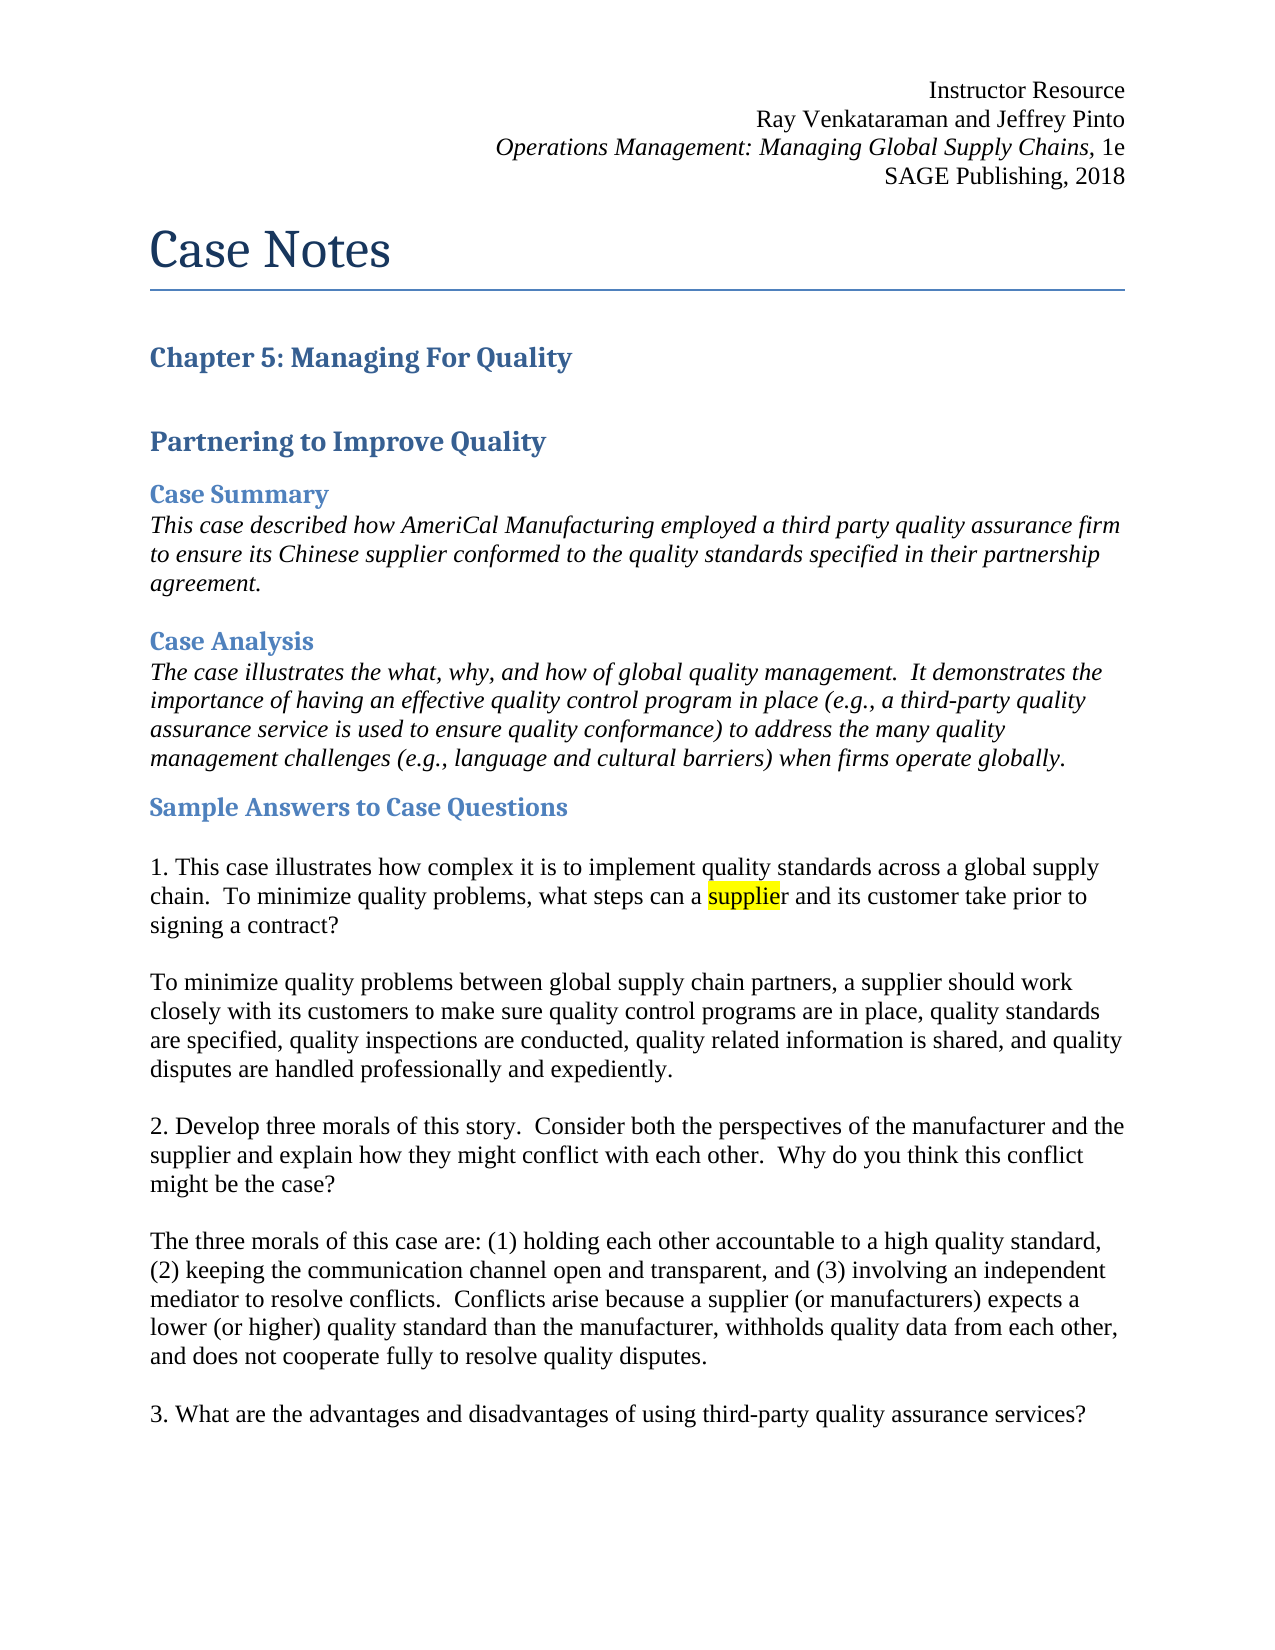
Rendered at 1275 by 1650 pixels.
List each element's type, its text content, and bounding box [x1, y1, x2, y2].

text The three morals of this case are: (1) holding each other accountable to a high quality standard, (2) keeping the communication channel open and transparent, and (3) involving an independent mediator to resolve conflicts. Conflicts arise because a supplier (or manufacturers) expects a lower (or higher) quality standard than the manufacturer, withholds quality data from each other, and does not cooperate fully to resolve quality disputes. [150, 1226, 1125, 1370]
subtitle Chapter 5: Managing For Quality [150, 341, 1125, 375]
title Case Notes [150, 219, 1125, 289]
subtitle Case Summary [150, 479, 1125, 511]
text 1. This case illustrates how complex it is to implement quality standards across a global supply chain. To minimize quality problems, what steps can a supplier and its customer take prior to signing a contract? [150, 852, 1125, 939]
subtitle Partnering to Improve Quality [150, 425, 1125, 458]
subtitle Sample Answers to Case Questions [150, 792, 1125, 824]
text 2. Develop three morals of this story. Consider both the perspectives of the manufacturer and the supplier and explain how they might conflict with each other. Why do you think this conflict might be the case? [150, 1111, 1125, 1197]
text This case described how AmeriCal Manufacturing employed a third party quality assurance firm to ensure its Chinese supplier conformed to the quality standards specified in their partnership agreement. [150, 511, 1125, 597]
text To minimize quality problems between global supply chain partners, a supplier should work closely with its customers to make sure quality control programs are in place, quality standards are specified, quality inspections are conducted, quality related information is shared, and quality disputes are handled professionally and expediently. [150, 967, 1125, 1082]
text Case Analysis The case illustrates the what, why, and how of global quality management. It demonstrates the importance of having an effective quality control program in place (e.g., a third-party quality assurance service is used to ensure quality conformance) to address the many quality management challenges (e.g., language and cultural barriers) when firms operate globally. [150, 626, 1125, 772]
text 3. What are the advantages and disadvantages of using third-party quality assurance services? [150, 1399, 1125, 1427]
